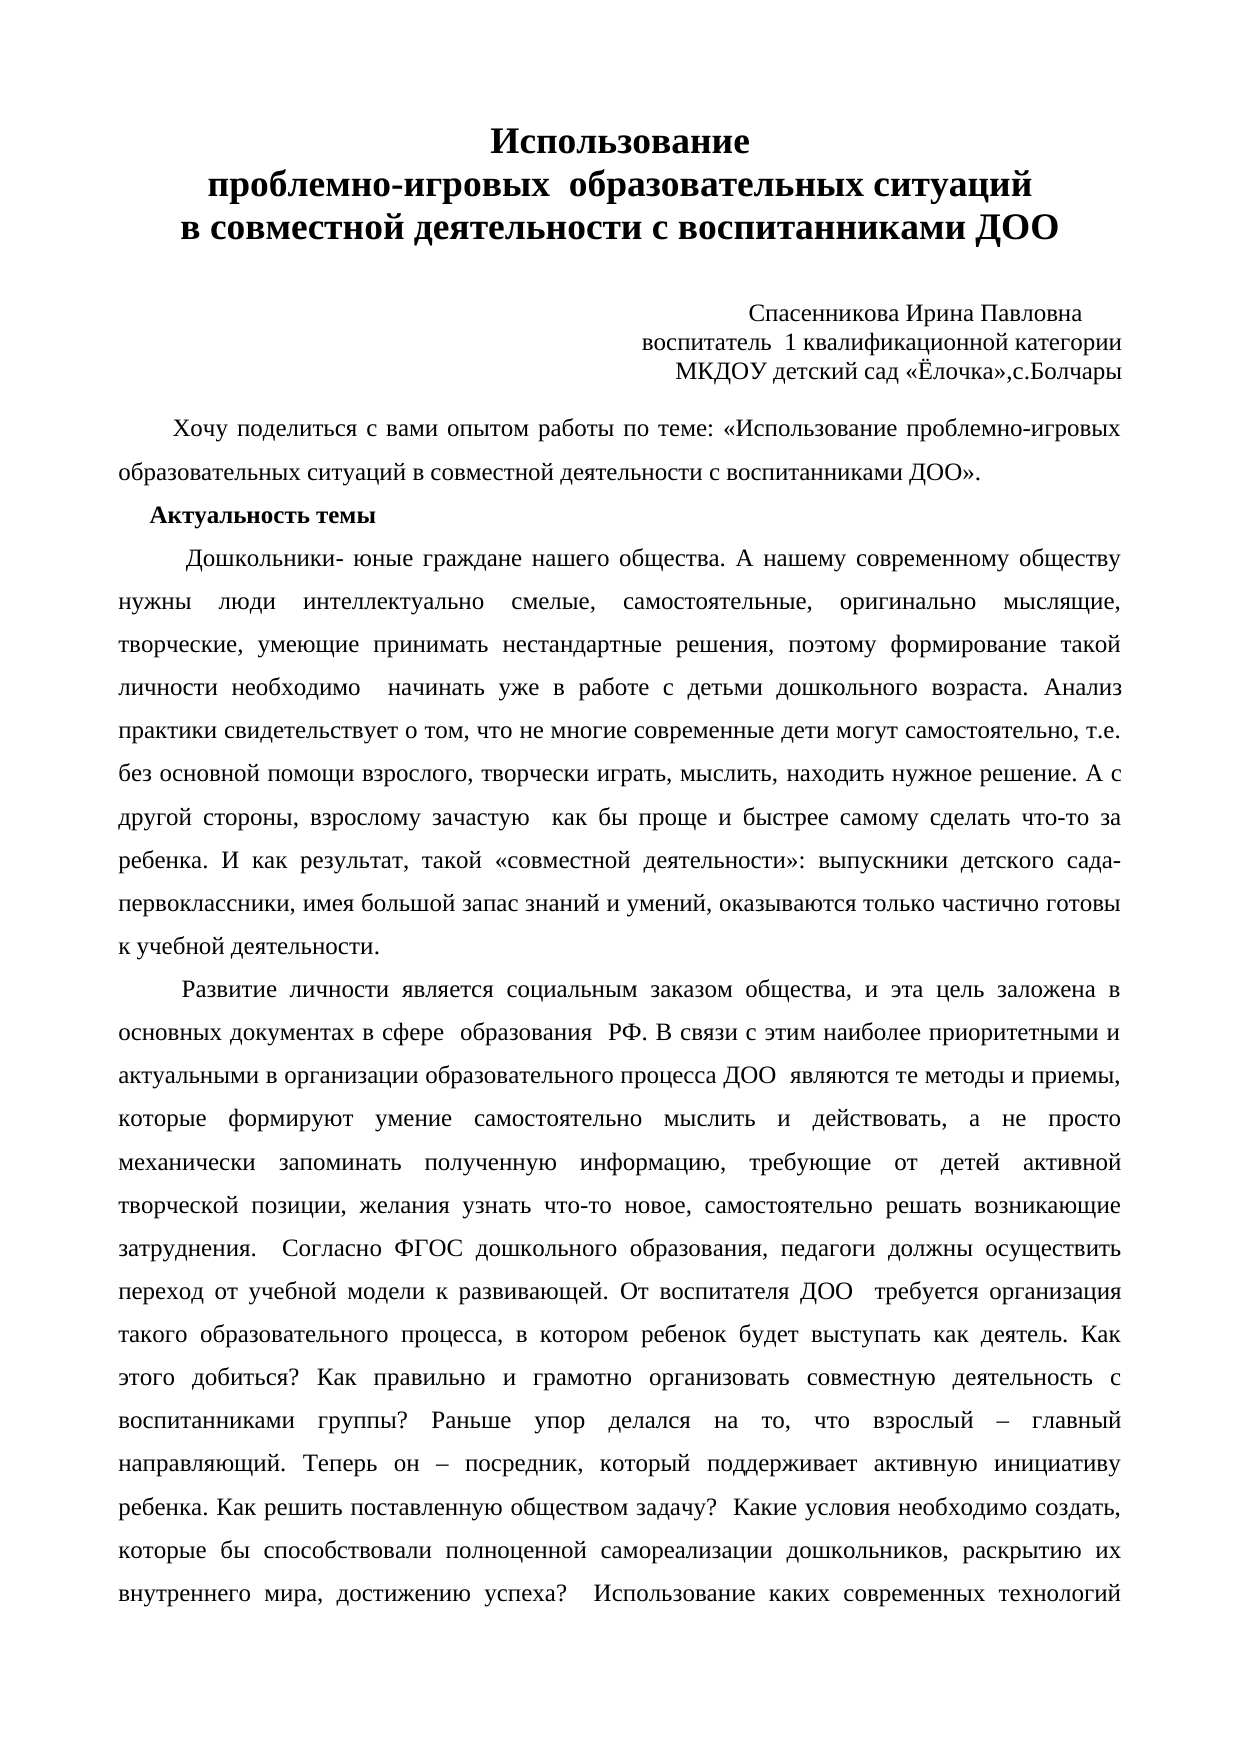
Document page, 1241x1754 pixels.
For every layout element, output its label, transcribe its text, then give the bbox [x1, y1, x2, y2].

text МКДОУ детский сад «Ёлочка»,с.Болчары [118, 356, 1122, 385]
text в совместной деятельности с воспитанниками ДОО [118, 204, 1122, 247]
text Актуальность темы [118, 500, 1122, 528]
text Использование [118, 118, 1122, 161]
text Хочу поделиться с вами опытом работы по теме: «Использование проблемно-игровых образовательных ситуаций в совместной деятельности с воспитанниками ДОО». [118, 413, 1122, 485]
text Спасенникова Ирина Павловна [118, 298, 1122, 327]
text проблемно-игровых образовательных ситуаций [118, 161, 1122, 204]
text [118, 974, 1122, 1607]
text Дошкольники- юные граждане нашего общества. А нашему современному обществу нужны люди интеллектуально смелые, самостоятельные, оригинально мыслящие, творческие, умеющие принимать нестандартные решения, поэтому формирование такой личности необходимо начинать уже в работе с детьми дошкольного возраста. Анализ практики свидетельствует о том, что не многие современные дети могут самостоятельно, т.е. без основной помощи взрослого, творчески играть, мыслить, находить нужное решение. А с другой стороны, взрослому зачастую как бы проще и быстрее самому сделать что-то за ребенка. И как результат, такой «совместной деятельности»: выпускники детского сада- первоклассники, имея большой запас знаний и умений, оказываются только частично готовы к учебной деятельности. [118, 543, 1122, 960]
text воспитатель 1 квалификационной категории [118, 327, 1122, 356]
